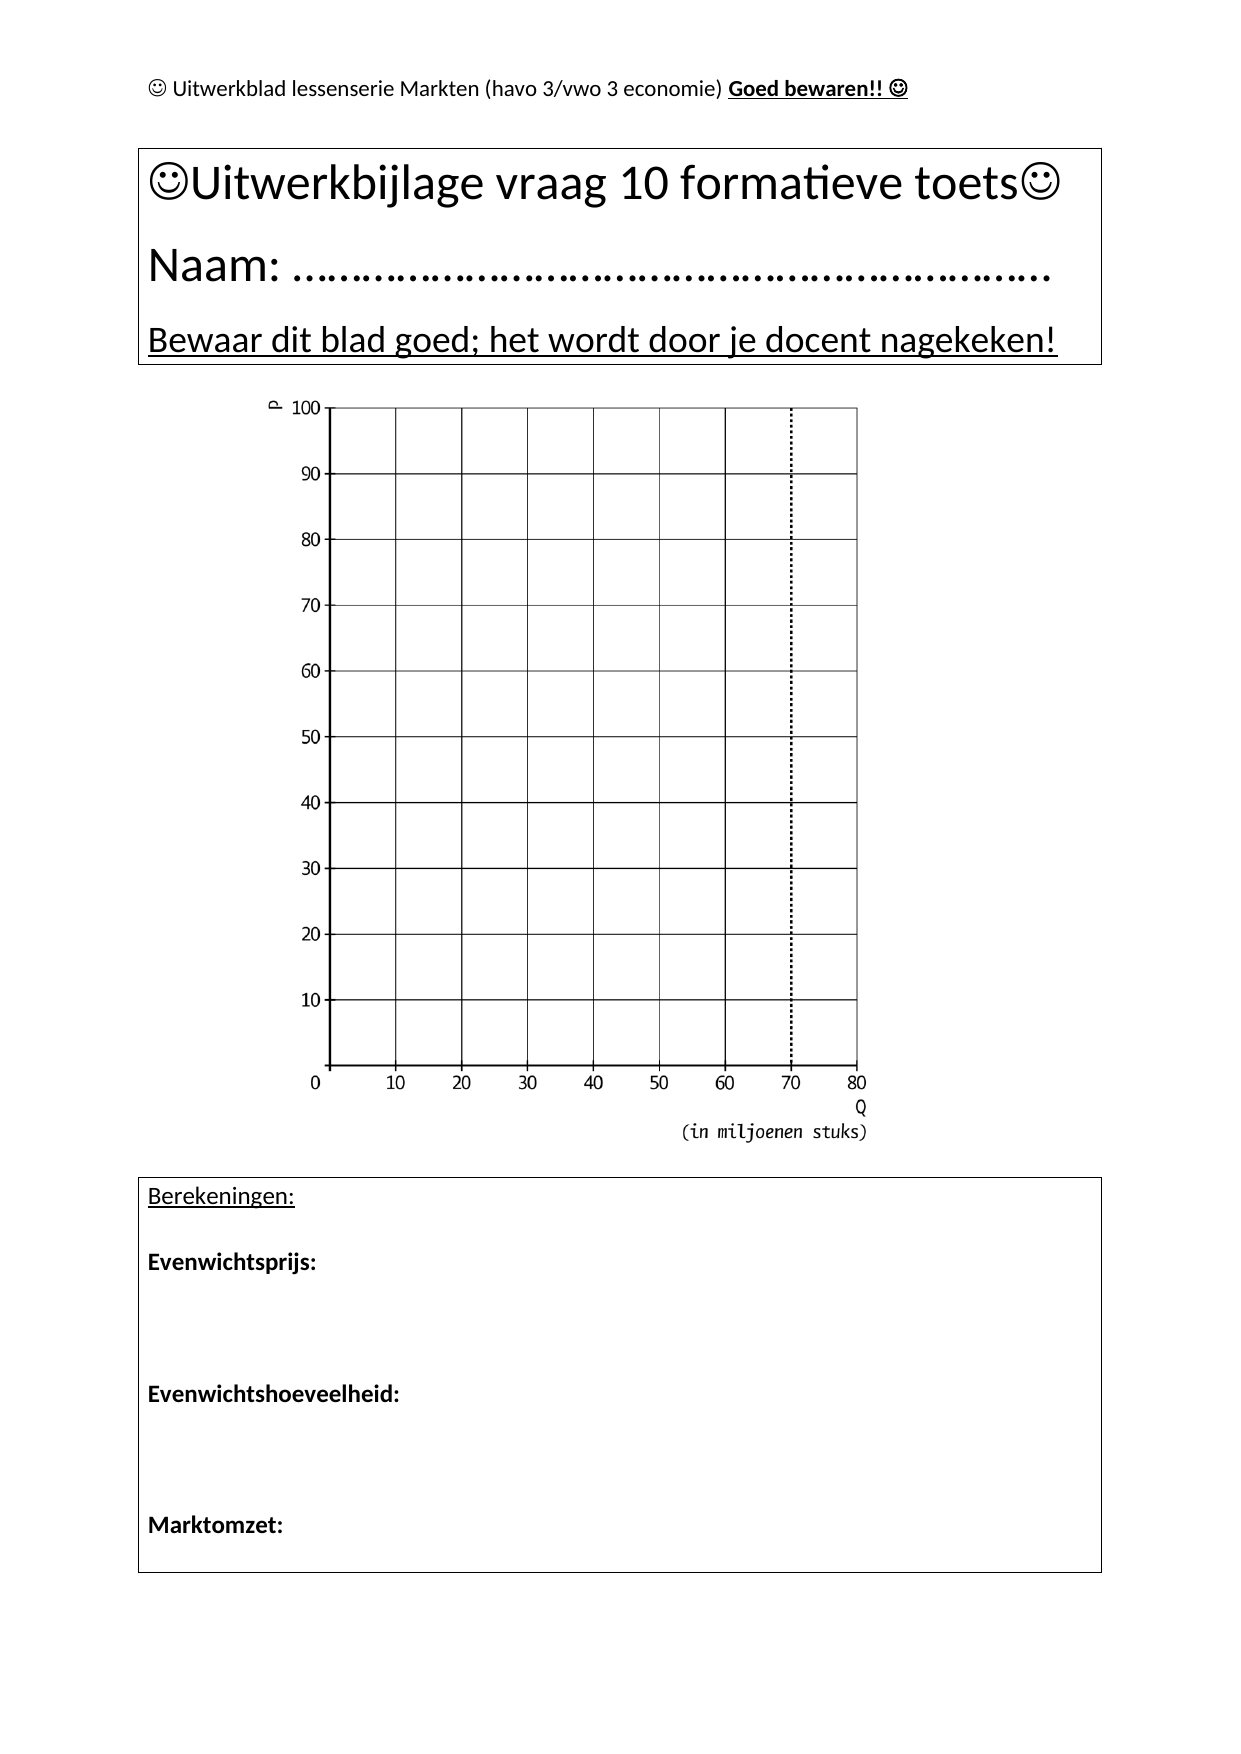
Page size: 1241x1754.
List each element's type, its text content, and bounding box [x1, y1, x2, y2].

picture [248, 384, 880, 1152]
text Bewaar dit blad goed; het wordt door je docent nagekeken! [139, 313, 1101, 364]
text Berekeningen: Evenwichtsprijs: Evenwichtshoeveelheid: Marktomzet: [139, 1178, 1101, 1572]
text Uitwerkbijlage vraag 10 formatieve toets [139, 149, 1101, 212]
text Naam: ………………………………………………………… [139, 230, 1101, 294]
